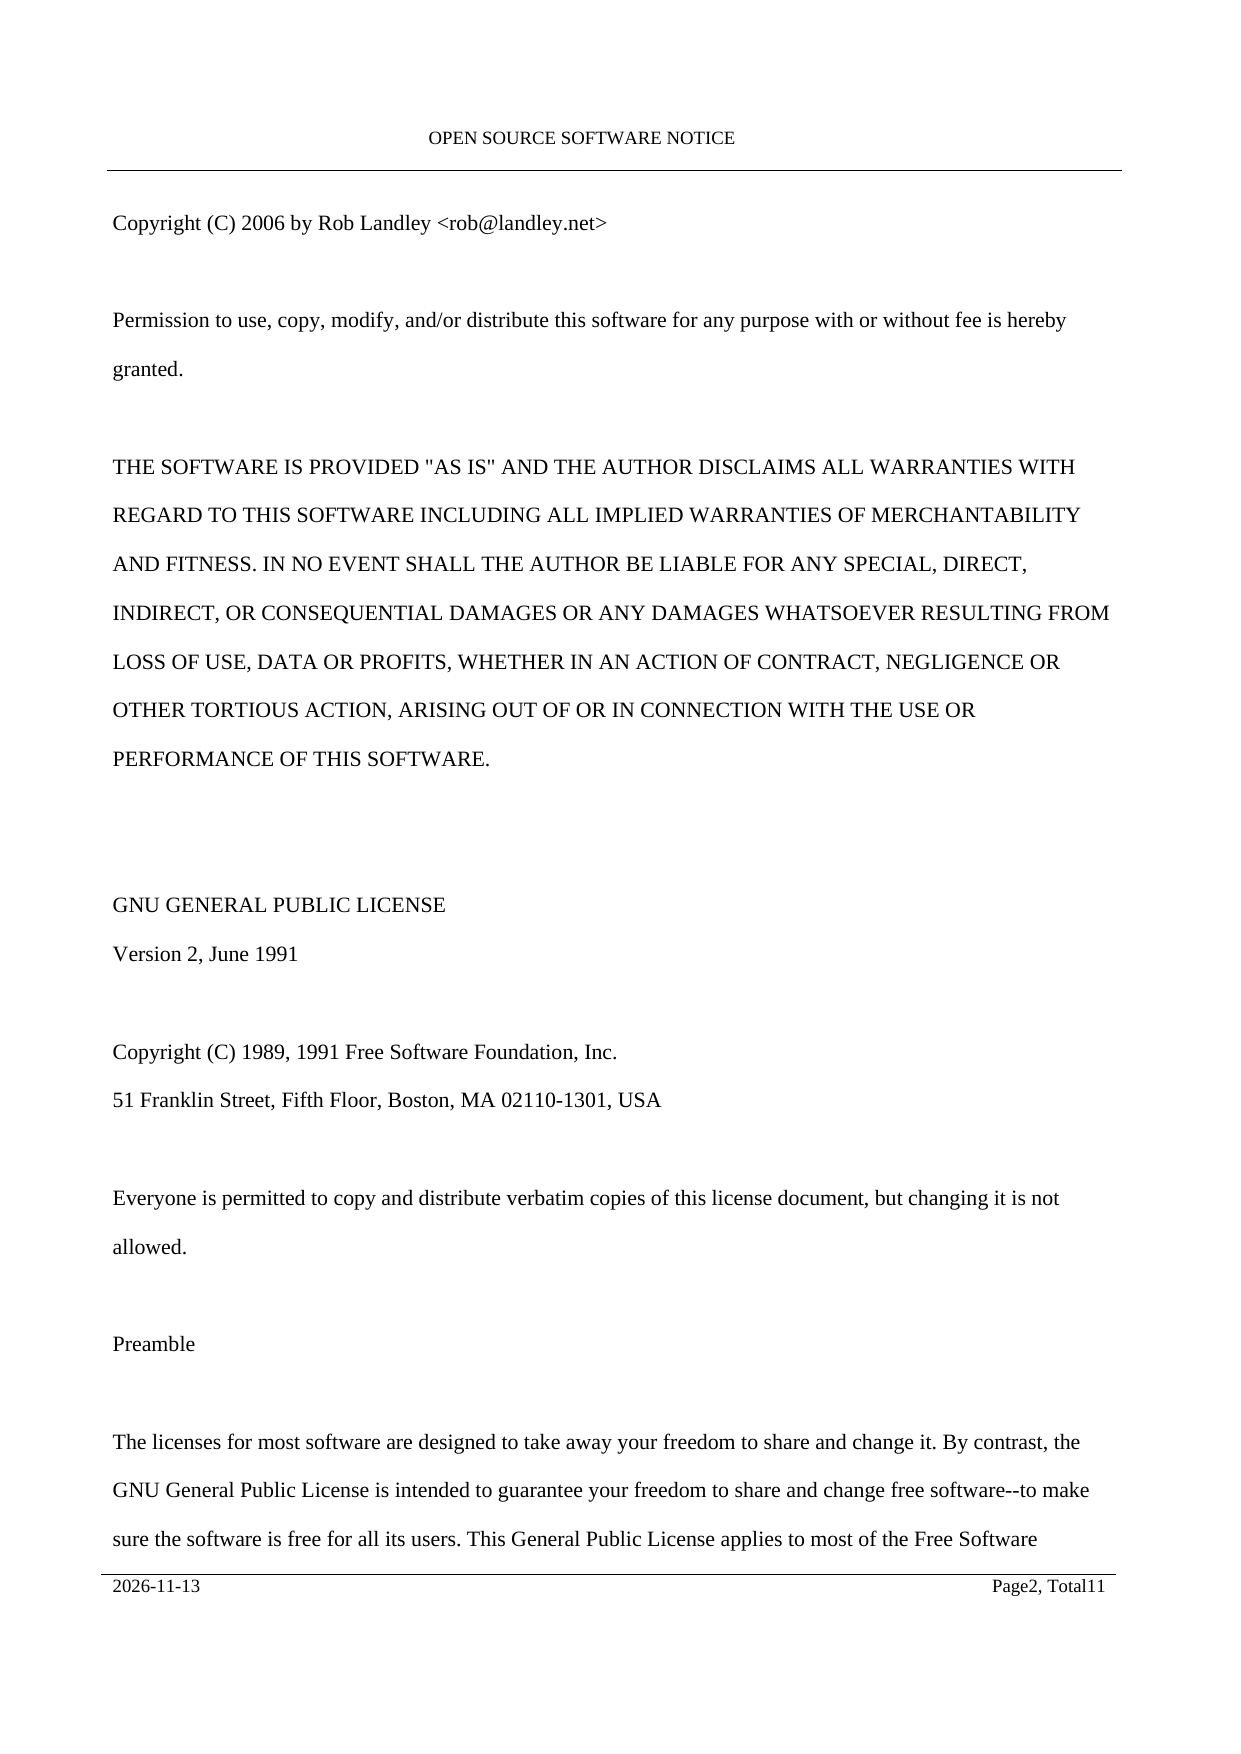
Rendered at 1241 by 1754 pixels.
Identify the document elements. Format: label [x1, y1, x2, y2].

text [112, 206, 1128, 1555]
